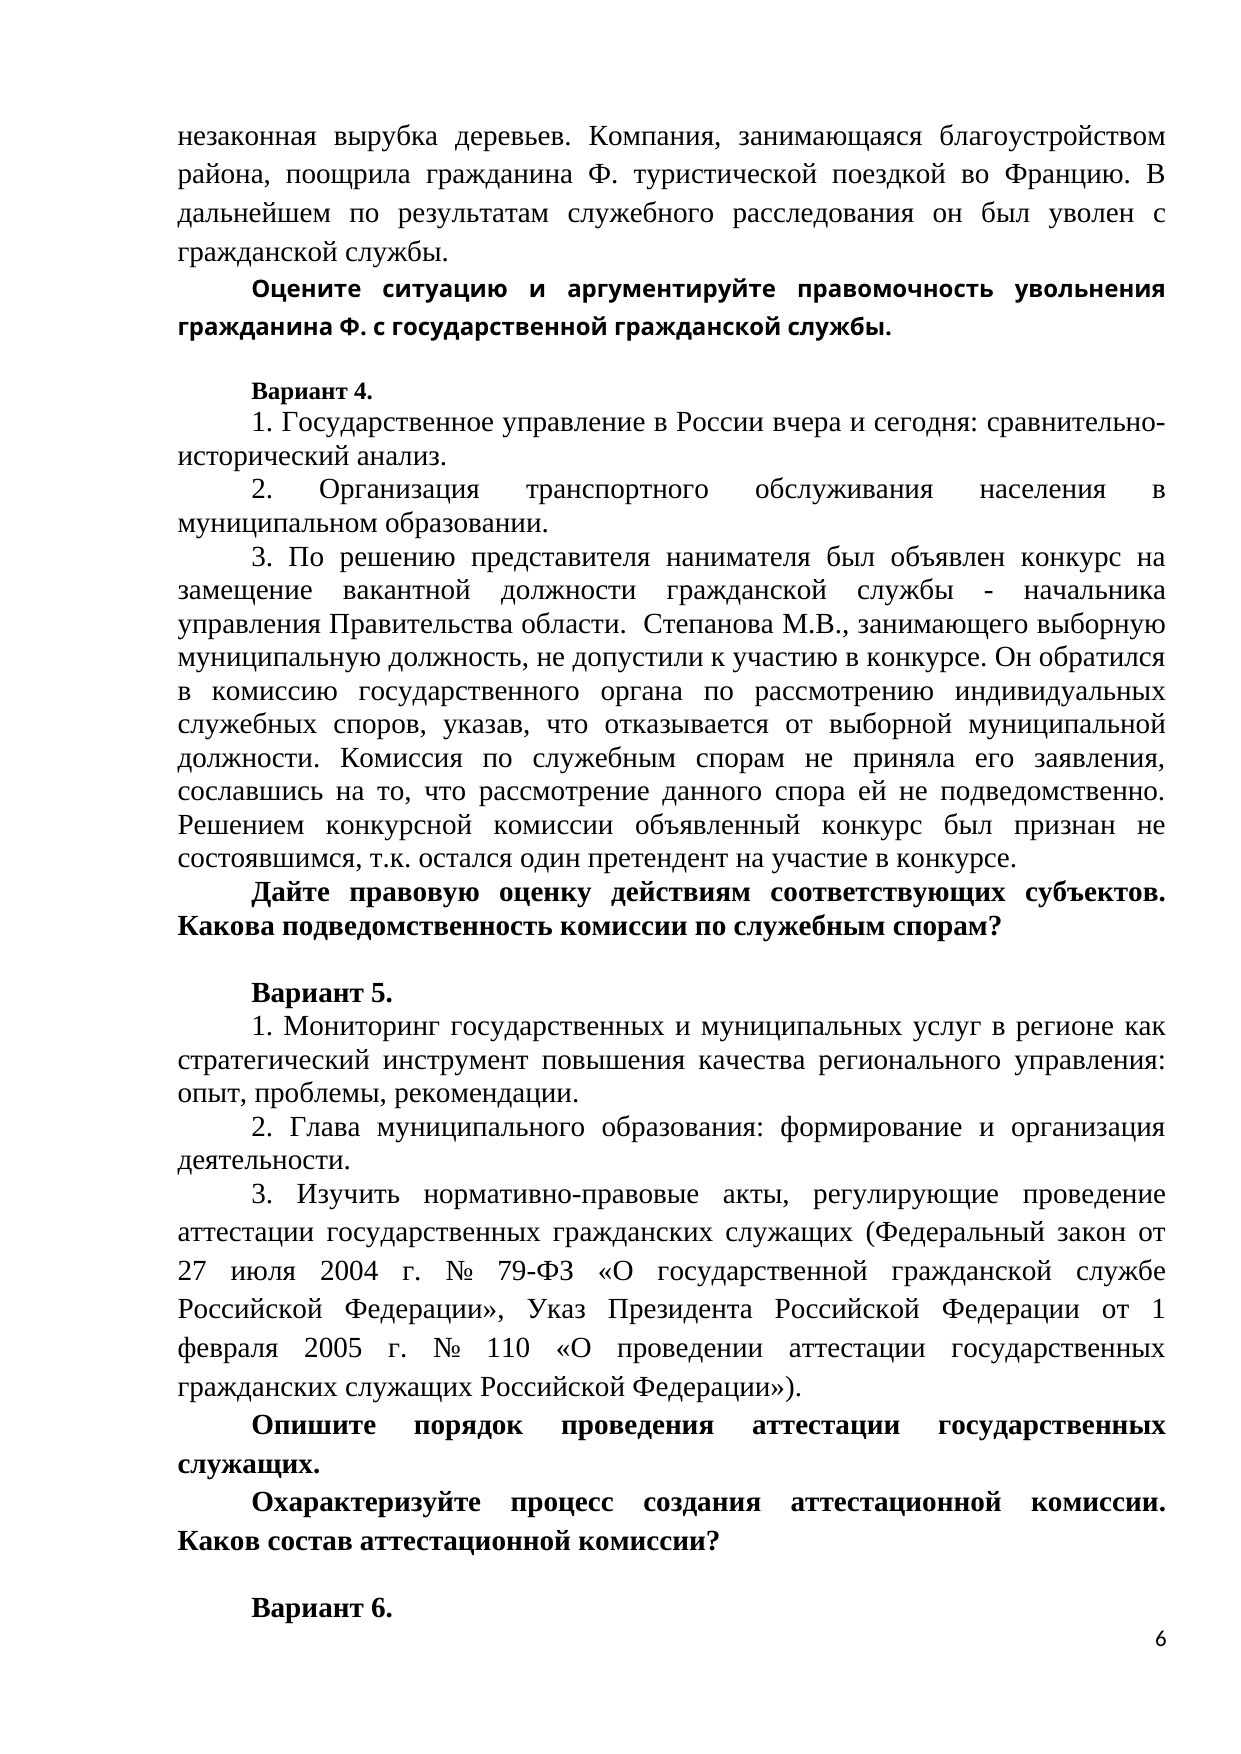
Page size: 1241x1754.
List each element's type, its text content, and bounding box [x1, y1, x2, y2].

text Опишите порядок проведения аттестации государственных служащих. [177, 1407, 1167, 1479]
text 2. Организация транспортного обслуживания населения в муниципальном образовании. [177, 472, 1167, 539]
text 1. Государственное управление в России вчера и сегодня: сравнительно-исторический анализ. [177, 404, 1167, 472]
text Оцените ситуацию и аргументируйте правомочность увольнения гражданина Ф. с государственной гражданской службы. [177, 272, 1167, 342]
text Охарактеризуйте процесс создания аттестационной комиссии. Каков состав аттестационной комиссии? [177, 1484, 1167, 1556]
text 2. Глава муниципального образования: формирование и организация деятельности. [177, 1109, 1167, 1176]
text 3. Изучить нормативно-правовые акты, регулирующие проведение аттестации государственных гражданских служащих (Федеральный закон от 27 июля 2004 г. № 79-ФЗ «О государственной гражданской службе Российской Федерации», Указ Президента Российской Федерации от 1 февраля 2005 г. № 110 «О проведении аттестации государственных гражданских служащих Российской Федерации»). [177, 1176, 1167, 1402]
text Дайте правовую оценку действиям соответствующих субъектов. Какова подведомственность комиссии по служебным спорам? [177, 874, 1167, 941]
text 3. По решению представителя нанимателя был объявлен конкурс на замещение вакантной должности гражданской службы - начальника управления Правительства области. Степанова М.В., занимающего выборную муниципальную должность, не допустили к участию в конкурсе. Он обратился в комиссию государственного органа по рассмотрению индивидуальных служебных споров, указав, что отказывается от выборной муниципальной должности. Комиссия по служебным спорам не приняла его заявления, сославшись на то, что рассмотрение данного спора ей не подведомственно. Решением конкурсной комиссии объявленный конкурс был признан не состоявшимся, т.к. остался один претендент на участие в конкурсе. [177, 539, 1167, 874]
text Вариант 6. [177, 1590, 1167, 1624]
text Вариант 5. [177, 975, 1167, 1008]
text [177, 118, 1167, 267]
text 1. Мониторинг государственных и муниципальных услуг в регионе как стратегический инструмент повышения качества регионального управления: опыт, проблемы, рекомендации. [177, 1008, 1167, 1109]
text Вариант 4. [177, 376, 1167, 404]
